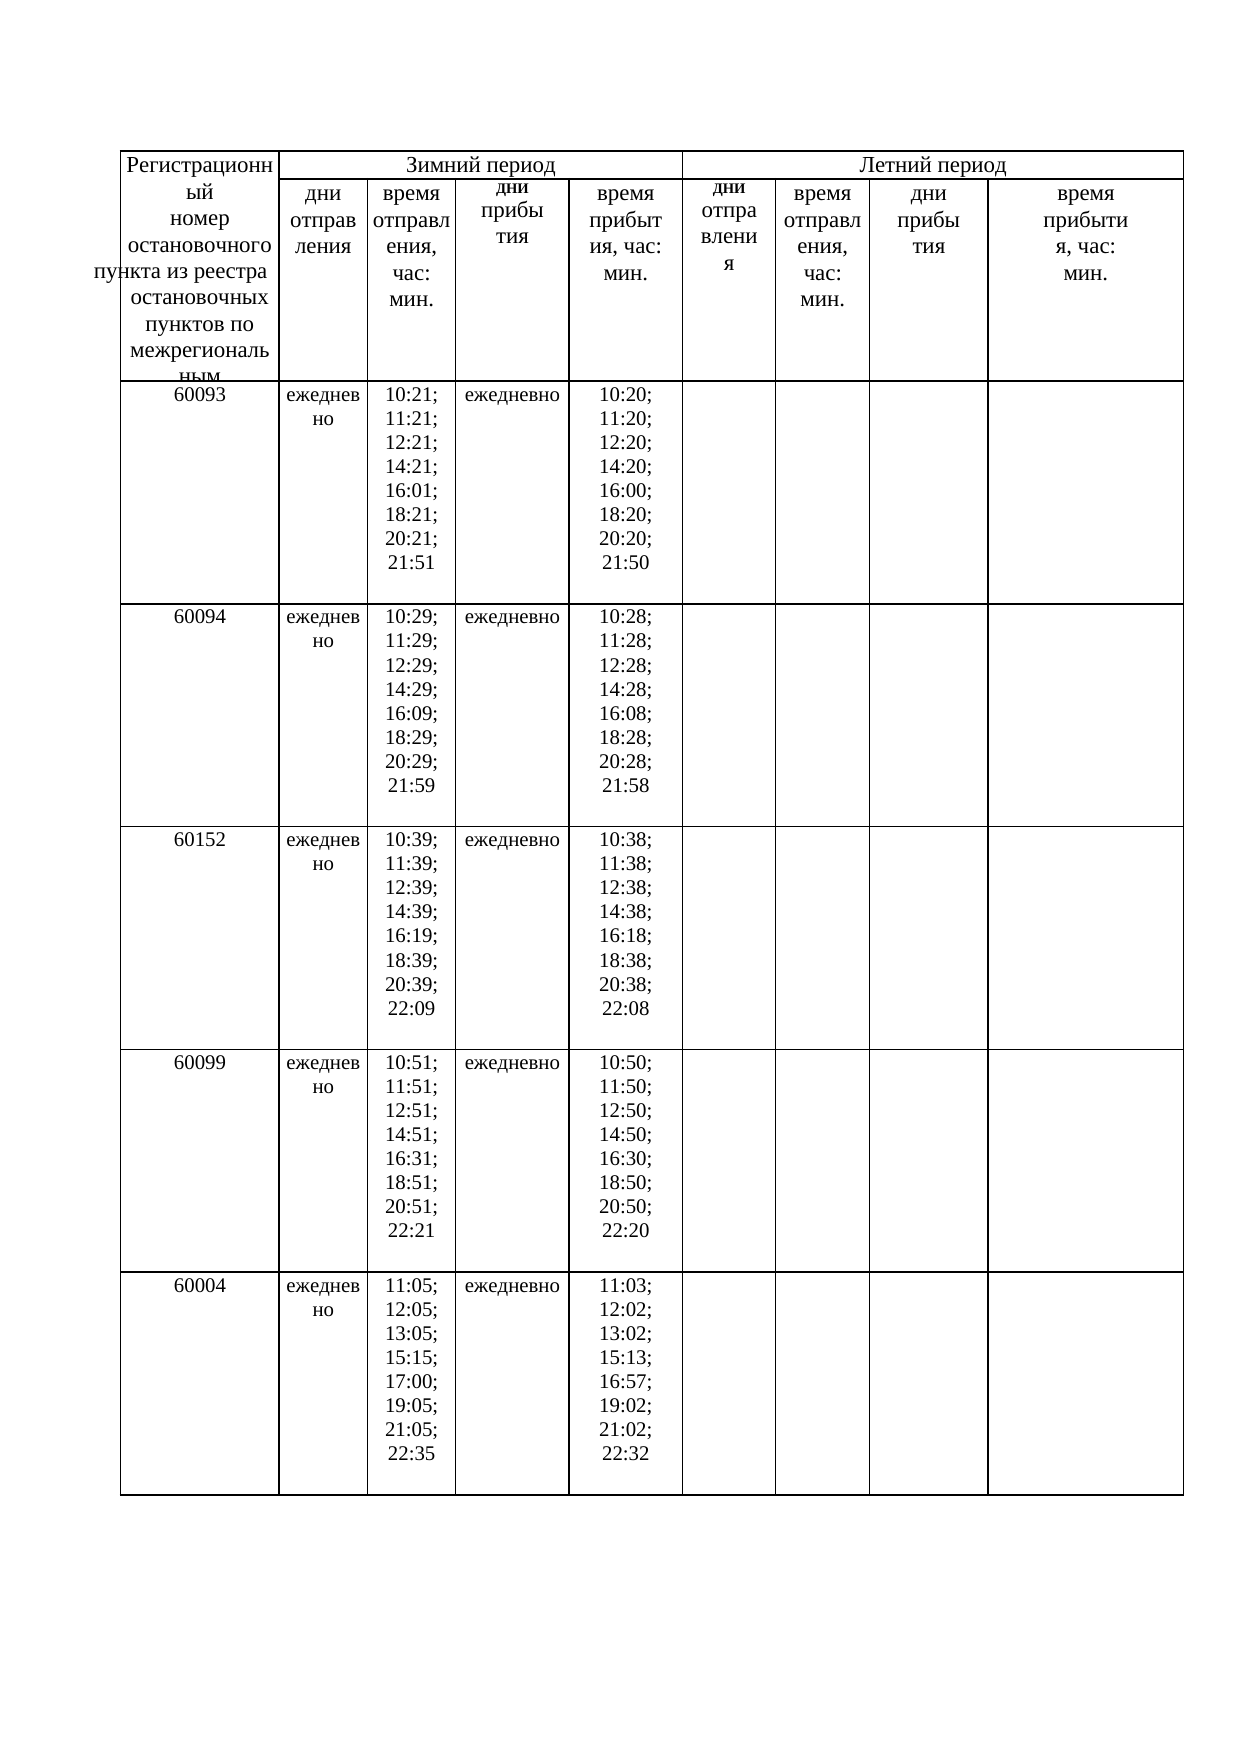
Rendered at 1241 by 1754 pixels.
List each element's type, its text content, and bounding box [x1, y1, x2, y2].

table_cell [776, 827, 869, 1048]
table_cell [870, 605, 987, 826]
table_cell ДНИ прибы тия [456, 180, 568, 380]
table_cell 60093 [121, 382, 278, 603]
table_cell 10:21; 11:21; 12:21; 14:21; 16:01; 18:21; 20:21; 21:51 [368, 382, 455, 603]
table_cell [989, 1273, 1183, 1494]
table_cell ежедневно [456, 605, 568, 826]
table_cell ежедневно [280, 827, 367, 1048]
table_cell ежедневно [456, 827, 568, 1048]
table_cell 10:29; 11:29; 12:29; 14:29; 16:09; 18:29; 20:29; 21:59 [368, 605, 455, 826]
table_cell время отправл ения, час: мин. [776, 180, 869, 380]
table_header Зимний период [280, 152, 682, 178]
table_cell ежедневно [280, 1050, 367, 1271]
table_cell [989, 382, 1183, 603]
table_cell 10:28; 11:28; 12:28; 14:28; 16:08; 18:28; 20:28; 21:58 [570, 605, 682, 826]
table_cell [776, 382, 869, 603]
table_header Летний период [683, 152, 1183, 178]
table_cell [776, 605, 869, 826]
table_cell ДНИ отпра влени я [683, 180, 775, 380]
table_cell время прибыт ия, час: мин. [570, 180, 682, 380]
table_cell ежедневно [456, 1273, 568, 1494]
table_cell ежедневно [456, 382, 568, 603]
table_cell 10:39; 11:39; 12:39; 14:39; 16:19; 18:39; 20:39; 22:09 [368, 827, 455, 1048]
table_cell [870, 1273, 987, 1494]
table_cell 60094 [121, 605, 278, 826]
table_cell ежедневно [280, 1273, 367, 1494]
table_cell [870, 1050, 987, 1271]
table_cell [776, 1273, 869, 1494]
table_cell 10:51; 11:51; 12:51; 14:51; 16:31; 18:51; 20:51; 22:21 [368, 1050, 455, 1271]
table_cell 10:50; 11:50; 12:50; 14:50; 16:30; 18:50; 20:50; 22:20 [570, 1050, 682, 1271]
table_cell 60004 [121, 1273, 278, 1494]
table_cell ежедневно [456, 1050, 568, 1271]
table_cell дни прибы тия [870, 180, 987, 380]
table_cell [683, 605, 775, 826]
table_cell дни отправ ления [280, 180, 367, 380]
table_cell ежедневно [280, 605, 367, 826]
table_cell 60152 [121, 827, 278, 1048]
table_cell 10:20; 11:20; 12:20; 14:20; 16:00; 18:20; 20:20; 21:50 [570, 382, 682, 603]
table_cell время отправл ения, час: мин. [368, 180, 455, 380]
table_cell [683, 1050, 775, 1271]
table_cell 11:05; 12:05; 13:05; 15:15; 17:00; 19:05; 21:05; 22:35 [368, 1273, 455, 1494]
table_cell ежедневно [280, 382, 367, 603]
table_cell [870, 382, 987, 603]
table_header Регистрационный номер остановочного пункта из реестра остановочных пунктов по межрегиональным маршрутам регулярных перевозок [121, 152, 278, 380]
table_cell 60099 [121, 1050, 278, 1271]
table_cell [870, 827, 987, 1048]
table_cell [989, 605, 1183, 826]
table_cell [989, 827, 1183, 1048]
table_cell [776, 1050, 869, 1271]
table_cell [683, 1273, 775, 1494]
table_cell [683, 827, 775, 1048]
table_cell 11:03; 12:02; 13:02; 15:13; 16:57; 19:02; 21:02; 22:32 [570, 1273, 682, 1494]
table_cell 10:38; 11:38; 12:38; 14:38; 16:18; 18:38; 20:38; 22:08 [570, 827, 682, 1048]
table_cell время прибыти я, час: мин. [989, 180, 1183, 380]
table_cell [989, 1050, 1183, 1271]
table_cell [683, 382, 775, 603]
